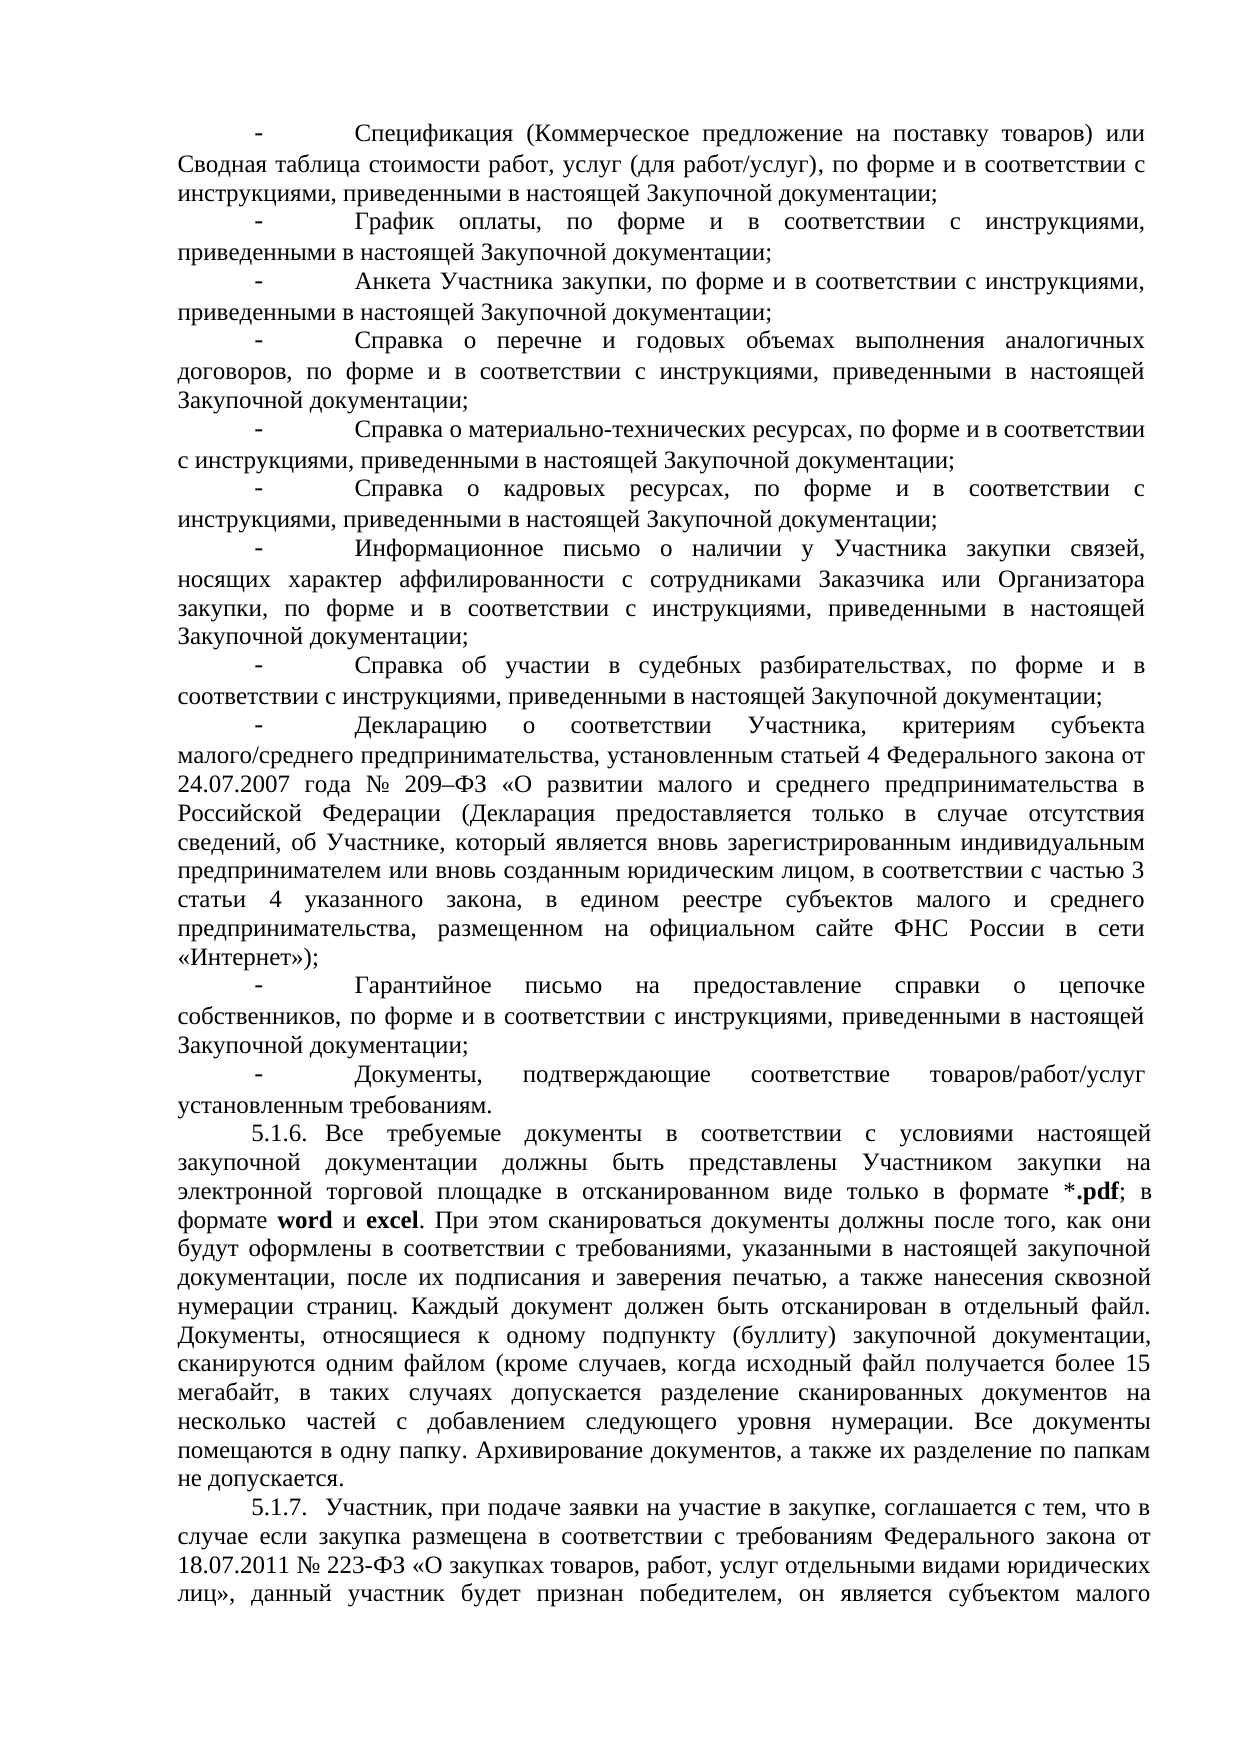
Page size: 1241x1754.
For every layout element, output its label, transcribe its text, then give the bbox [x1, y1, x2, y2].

list Все требуемые документы в соответствии с условиями настоящей закупочной документации должны быть представлены Участником закупки на электронной торговой площадке в отсканированном виде только в формате *.pdf; в формате word и excel. При этом сканироваться документы должны после того, как они будут оформлены в соответствии с требованиями, указанными в настоящей закупочной документации, после их подписания и заверения печатью, а также нанесения сквозной нумерации страниц. Каждый документ должен быть отсканирован в отдельный файл. Документы, относящиеся к одному подпункту (буллиту) закупочной документации, сканируются одним файлом (кроме случаев, когда исходный файл получается более 15 мегабайт, в таких случаях допускается разделение сканированных документов на несколько частей с добавлением следующего уровня нумерации. Все документы помещаются в одну папку. Архивирование документов, а также их разделение по папкам не допускается. [177, 1118, 1152, 1492]
list Справка об участии в судебных разбирательствах, по форме и в соответствии с инструкциями, приведенными в настоящей Закупочной документации; [177, 650, 1146, 710]
list Гарантийное письмо на предоставление справки о цепочке собственников, по форме и в соответствии с инструкциями, приведенными в настоящей Закупочной документации; [177, 971, 1146, 1059]
list График оплаты, по форме и в соответствии с инструкциями, приведенными в настоящей Закупочной документации; [177, 206, 1146, 266]
list Справка о кадровых ресурсах, по форме и в соответствии с инструкциями, приведенными в настоящей Закупочной документации; [177, 473, 1146, 533]
list Справка о материально-технических ресурсах, по форме и в соответствии с инструкциями, приведенными в настоящей Закупочной документации; [177, 414, 1146, 473]
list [177, 1492, 1152, 1607]
list Спецификация (Коммерческое предложение на поставку товаров) или Сводная таблица стоимости работ, услуг (для работ/услуг), по форме и в соответствии с инструкциями, приведенными в настоящей Закупочной документации; [177, 118, 1146, 206]
list Анкета Участника закупки, по форме и в соответствии с инструкциями, приведенными в настоящей Закупочной документации; [177, 266, 1146, 326]
list Справка о перечне и годовых объемах выполнения аналогичных договоров, по форме и в соответствии с инструкциями, приведенными в настоящей Закупочной документации; [177, 326, 1146, 414]
list Декларацию о соответствии Участника, критериям субъекта малого/среднего предпринимательства, установленным статьей 4 Федерального закона от 24.07.2007 года № 209–ФЗ «О развитии малого и среднего предпринимательства в Российской Федерации (Декларация предоставляется только в случае отсутствия сведений, об Участнике, который является вновь зарегистрированным индивидуальным предпринимателем или вновь созданным юридическим лицом, в соответствии с частью 3 статьи 4 указанного закона, в едином реестре субъектов малого и среднего предпринимательства, размещенном на официальном сайте ФНС России в сети «Интернет»); [177, 710, 1146, 971]
list Информационное письмо о наличии у Участника закупки связей, носящих характер аффилированности с сотрудниками Заказчика или Организатора закупки, по форме и в соответствии с инструкциями, приведенными в настоящей Закупочной документации; [177, 533, 1146, 650]
list Документы, подтверждающие соответствие товаров/работ/услуг установленным требованиям. [177, 1059, 1146, 1118]
